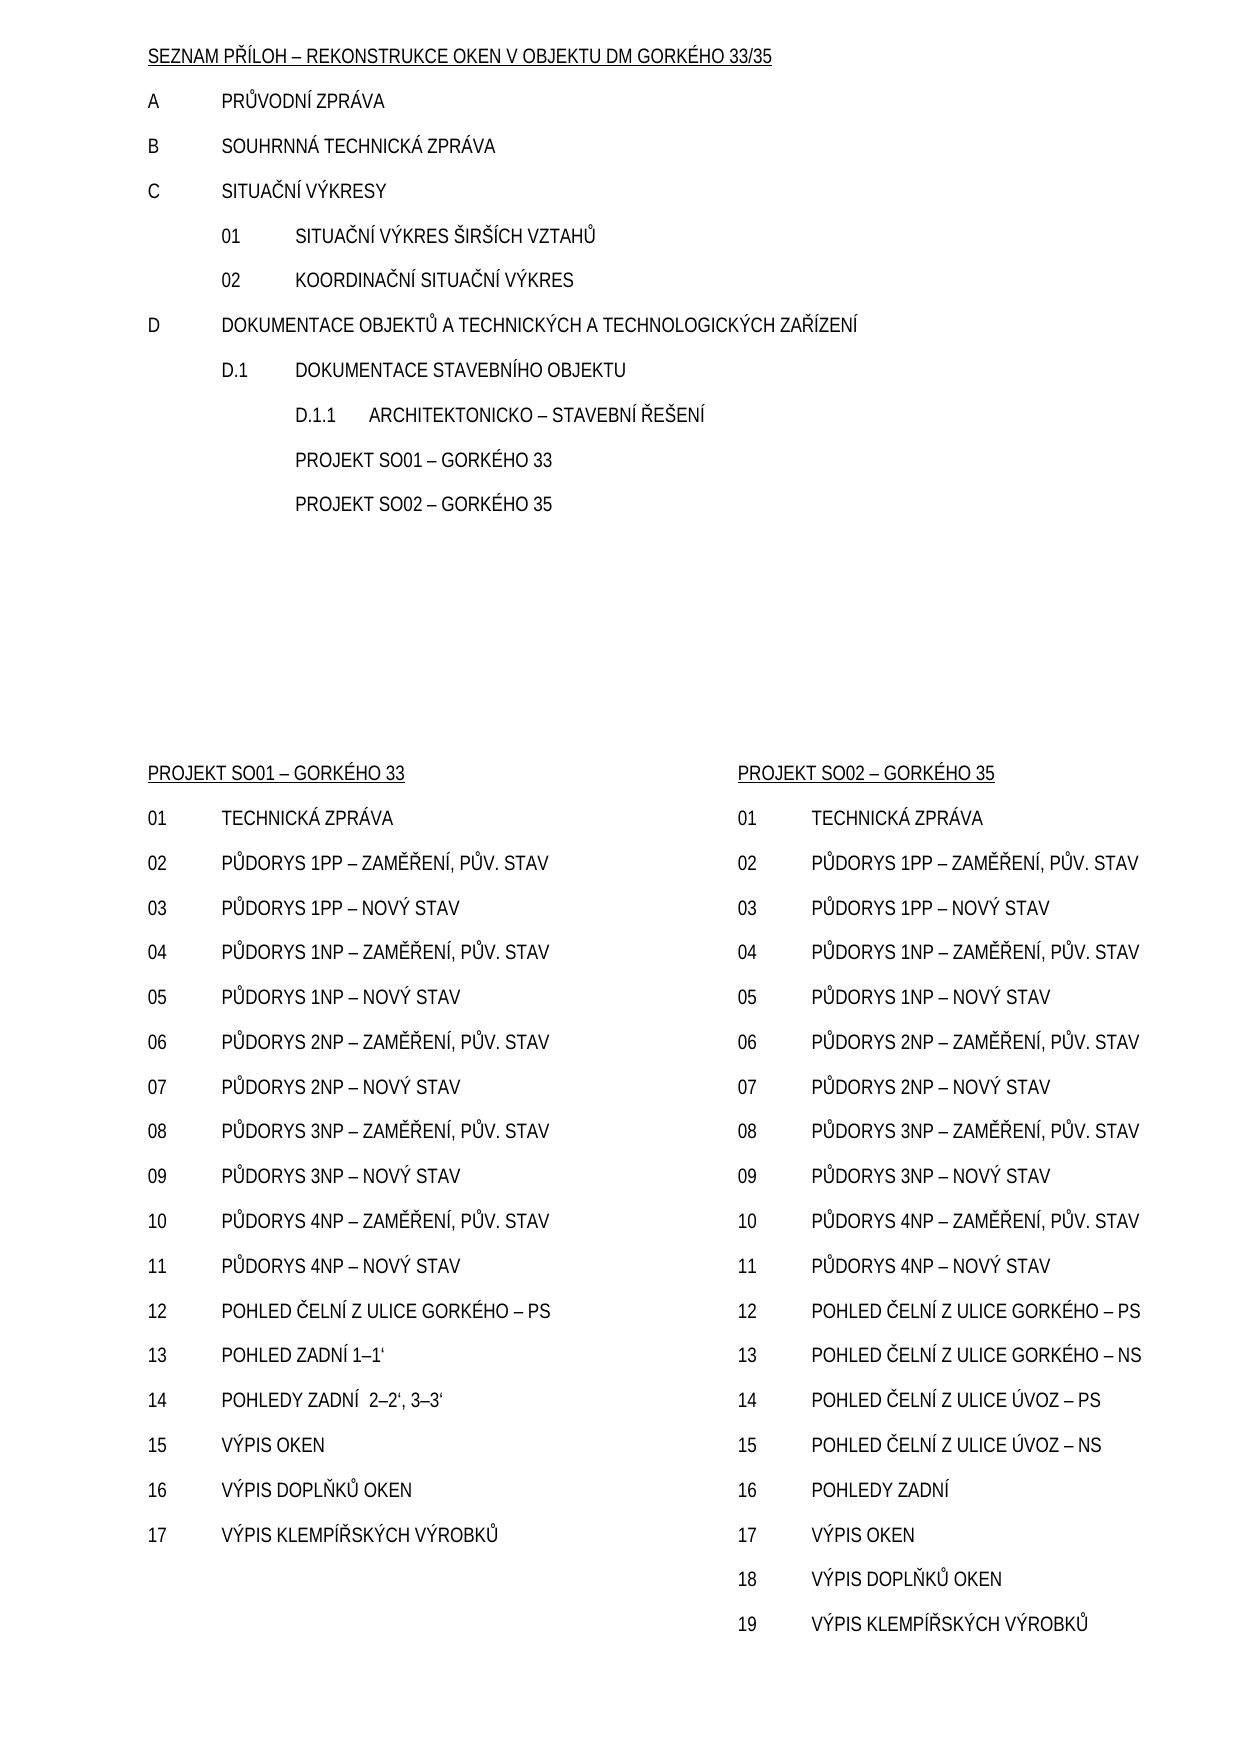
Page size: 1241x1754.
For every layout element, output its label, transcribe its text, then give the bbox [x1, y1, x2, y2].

text 03 PŮDORYS 1PP – NOVÝ STAV 03 PŮDORYS 1PP – NOVÝ STAV [148, 895, 1152, 919]
text 11 PŮDORYS 4NP – NOVÝ STAV 11 PŮDORYS 4NP – NOVÝ STAV [148, 1254, 1152, 1278]
text 09 PŮDORYS 3NP – NOVÝ STAV 09 PŮDORYS 3NP – NOVÝ STAV [148, 1164, 1152, 1188]
text 16 VÝPIS DOPLŇKŮ OKEN 16 POHLEDY ZADNÍ [148, 1478, 1152, 1502]
text 13 POHLED ZADNÍ 1–1‘ 13 POHLED ČELNÍ Z ULICE GORKÉHO – NS [148, 1343, 1152, 1367]
text 01 TECHNICKÁ ZPRÁVA 01 TECHNICKÁ ZPRÁVA [148, 806, 1152, 830]
text 02 KOORDINAČNÍ SITUAČNÍ VÝKRES [148, 268, 1152, 292]
text 04 PŮDORYS 1NP – ZAMĚŘENÍ, PŮV. STAV 04 PŮDORYS 1NP – ZAMĚŘENÍ, PŮV. STAV [148, 940, 1152, 964]
text PROJEKT SO02 – GORKÉHO 35 [221, 492, 1152, 516]
text D.1 DOKUMENTACE STAVEBNÍHO OBJEKTU [221, 358, 1152, 382]
text 01 SITUAČNÍ VÝKRES ŠIRŠÍCH VZTAHŮ [148, 223, 1152, 247]
text 06 PŮDORYS 2NP – ZAMĚŘENÍ, PŮV. STAV 06 PŮDORYS 2NP – ZAMĚŘENÍ, PŮV. STAV [148, 1030, 1152, 1054]
text D DOKUMENTACE OBJEKTŮ A TECHNICKÝCH A TECHNOLOGICKÝCH ZAŘÍZENÍ [148, 313, 1152, 337]
text PROJEKT SO01 – GORKÉHO 33 [221, 447, 1152, 471]
text B SOUHRNNÁ TECHNICKÁ ZPRÁVA [148, 134, 1152, 158]
text 14 POHLEDY ZADNÍ 2–2‘, 3–3‘ 14 POHLED ČELNÍ Z ULICE ÚVOZ – PS [148, 1388, 1152, 1412]
text 07 PŮDORYS 2NP – NOVÝ STAV 07 PŮDORYS 2NP – NOVÝ STAV [148, 1074, 1152, 1098]
text 10 PŮDORYS 4NP – ZAMĚŘENÍ, PŮV. STAV 10 PŮDORYS 4NP – ZAMĚŘENÍ, PŮV. STAV [148, 1209, 1152, 1233]
text 08 PŮDORYS 3NP – ZAMĚŘENÍ, PŮV. STAV 08 PŮDORYS 3NP – ZAMĚŘENÍ, PŮV. STAV [148, 1119, 1152, 1143]
text 12 POHLED ČELNÍ Z ULICE GORKÉHO – PS 12 POHLED ČELNÍ Z ULICE GORKÉHO – PS [148, 1298, 1152, 1322]
text 02 PŮDORYS 1PP – ZAMĚŘENÍ, PŮV. STAV 02 PŮDORYS 1PP – ZAMĚŘENÍ, PŮV. STAV [148, 851, 1152, 874]
text 19 VÝPIS KLEMPÍŘSKÝCH VÝROBKŮ [148, 1612, 1152, 1636]
text 18 VÝPIS DOPLŇKŮ OKEN [148, 1567, 1152, 1591]
text A PRŮVODNÍ ZPRÁVA [148, 89, 1152, 113]
text 05 PŮDORYS 1NP – NOVÝ STAV 05 PŮDORYS 1NP – NOVÝ STAV [148, 985, 1152, 1009]
text SEZNAM PŘÍLOH – REKONSTRUKCE OKEN V OBJEKTU DM GORKÉHO 33/35 [148, 44, 1152, 68]
text 17 VÝPIS KLEMPÍŘSKÝCH VÝROBKŮ 17 VÝPIS OKEN [148, 1522, 1152, 1546]
text PROJEKT SO01 – GORKÉHO 33 PROJEKT SO02 – GORKÉHO 35 [148, 761, 1152, 785]
text C SITUAČNÍ VÝKRESY [148, 179, 1152, 203]
text 15 VÝPIS OKEN 15 POHLED ČELNÍ Z ULICE ÚVOZ – NS [148, 1433, 1152, 1457]
text D.1.1 ARCHITEKTONICKO – STAVEBNÍ ŘEŠENÍ [221, 403, 1152, 427]
